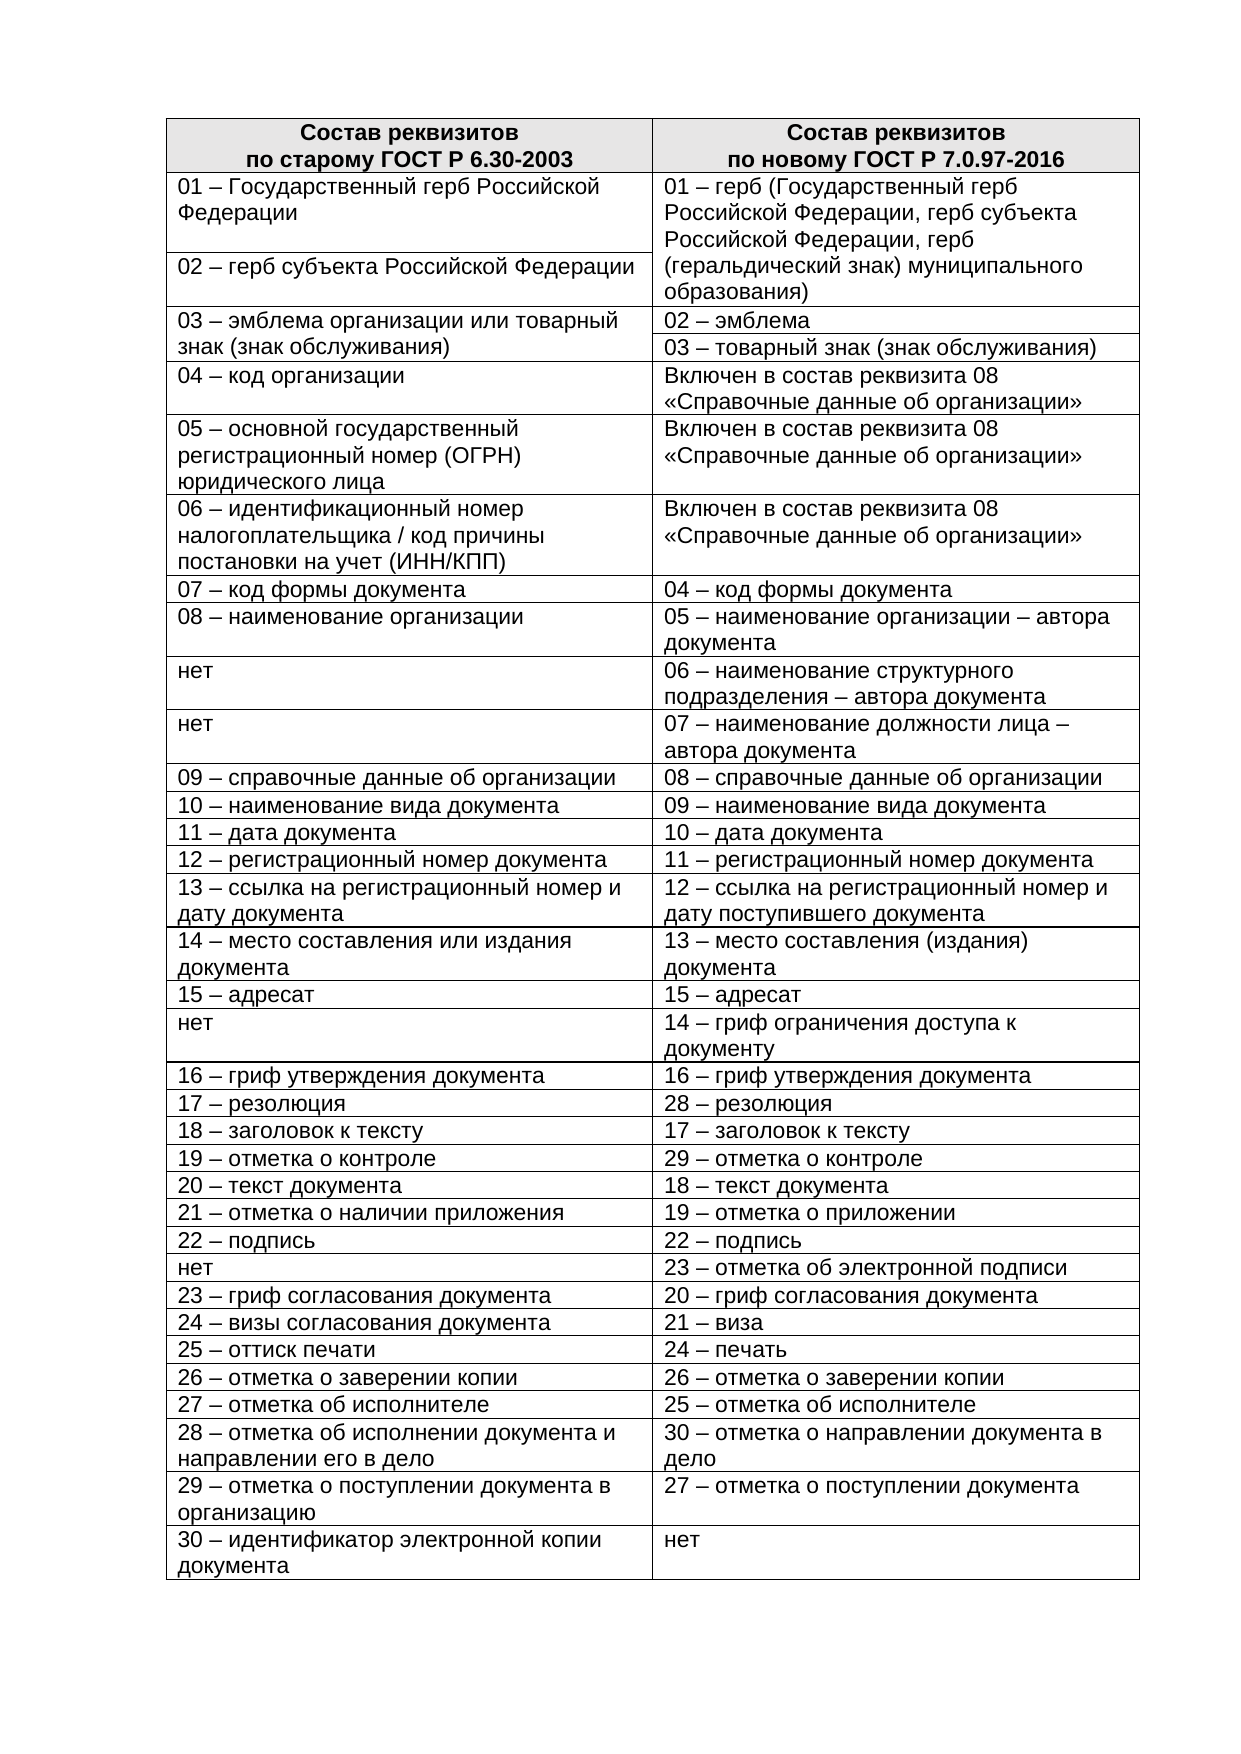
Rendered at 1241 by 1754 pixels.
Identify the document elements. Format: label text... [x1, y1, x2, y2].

table_cell 07 – наименование должности лица – автора документа [653, 710, 1139, 763]
table_cell 13 – место составления (издания) документа [653, 928, 1139, 980]
table_cell нет [653, 1526, 1139, 1579]
table_cell 19 – отметка о контроле [167, 1145, 652, 1171]
table_cell 06 – наименование структурного подразделения – автора документа [653, 657, 1139, 709]
table_cell 09 – наименование вида документа [653, 792, 1139, 818]
table_cell 28 – отметка об исполнении документа и направлении его в дело [167, 1419, 652, 1471]
table_cell Включен в состав реквизита 08 «Справочные данные об организации» [653, 495, 1139, 574]
table_cell 29 – отметка о поступлении документа в организацию [167, 1472, 652, 1525]
table_cell 14 – гриф ограничения доступа к документу [653, 1009, 1139, 1061]
table_cell 16 – гриф утверждения документа [653, 1063, 1139, 1089]
table_cell 25 – оттиск печати [167, 1336, 652, 1363]
table_cell 27 – отметка о поступлении документа [653, 1472, 1139, 1525]
table_cell 24 – печать [653, 1336, 1139, 1363]
table_cell 11 – дата документа [167, 819, 652, 845]
table_cell 11 – регистрационный номер документа [653, 846, 1139, 873]
table_cell 30 – идентификатор электронной копии документа [167, 1526, 652, 1579]
table_cell 03 – эмблема организации или товарный знак (знак обслуживания) [167, 307, 652, 361]
table_cell 07 – код формы документа [167, 576, 652, 602]
table_cell 12 – регистрационный номер документа [167, 846, 652, 873]
table_cell 01 – герб (Государственный герб Российской Федерации, герб субъекта Российской Федерации, герб (геральдический знак) муниципального образования) [653, 173, 1139, 306]
table_cell 08 – справочные данные об организации [653, 764, 1139, 791]
table_cell 10 – дата документа [653, 819, 1139, 845]
table_cell 29 – отметка о контроле [653, 1145, 1139, 1171]
table_cell 19 – отметка о приложении [653, 1199, 1139, 1226]
table_cell 02 – эмблема [653, 307, 1139, 333]
table_cell 15 – адресат [167, 981, 652, 1008]
table_cell Включен в состав реквизита 08 «Справочные данные об организации» [653, 362, 1139, 414]
table_cell 26 – отметка о заверении копии [653, 1364, 1139, 1390]
table_cell 14 – место составления или издания документа [167, 928, 652, 980]
table_cell нет [167, 1009, 652, 1061]
table_cell 09 – справочные данные об организации [167, 764, 652, 791]
table_cell 15 – адресат [653, 981, 1139, 1008]
table_cell 23 – отметка об электронной подписи [653, 1254, 1139, 1281]
table_cell 05 – наименование организации – автора документа [653, 603, 1139, 656]
table_cell 12 – ссылка на регистрационный номер и дату поступившего документа [653, 874, 1139, 926]
table_header Состав реквизитов по старому ГОСТ Р 6.30-2003 [167, 119, 652, 172]
table_cell 10 – наименование вида документа [167, 792, 652, 818]
table_cell 25 – отметка об исполнителе [653, 1391, 1139, 1417]
table_cell Включен в состав реквизита 08 «Справочные данные об организации» [653, 415, 1139, 494]
table_cell 20 – текст документа [167, 1172, 652, 1198]
table_cell 06 – идентификационный номер налогоплательщика / код причины постановки на учет (ИНН/КПП) [167, 495, 652, 574]
table_cell 18 – текст документа [653, 1172, 1139, 1198]
table_cell 28 – резолюция [653, 1090, 1139, 1116]
table_cell 21 – виза [653, 1309, 1139, 1335]
table_cell 22 – подпись [167, 1227, 652, 1253]
table_cell 30 – отметка о направлении документа в дело [653, 1419, 1139, 1471]
table_cell 23 – гриф согласования документа [167, 1282, 652, 1308]
table_cell 24 – визы согласования документа [167, 1309, 652, 1335]
table_cell 08 – наименование организации [167, 603, 652, 656]
table_cell нет [167, 657, 652, 709]
table_cell 26 – отметка о заверении копии [167, 1364, 652, 1390]
table_cell 16 – гриф утверждения документа [167, 1063, 652, 1089]
table_cell 04 – код организации [167, 362, 652, 414]
table_cell 21 – отметка о наличии приложения [167, 1199, 652, 1226]
table_cell 22 – подпись [653, 1227, 1139, 1253]
table_cell 01 – Государственный герб Российской Федерации [167, 173, 652, 252]
table_cell 03 – товарный знак (знак обслуживания) [653, 334, 1139, 361]
table_cell 02 – герб субъекта Российской Федерации [167, 253, 652, 306]
table_cell 04 – код формы документа [653, 576, 1139, 602]
table_cell 13 – ссылка на регистрационный номер и дату документа [167, 874, 652, 926]
table_cell 18 – заголовок к тексту [167, 1117, 652, 1143]
table_cell 17 – заголовок к тексту [653, 1117, 1139, 1143]
table_cell 17 – резолюция [167, 1090, 652, 1116]
table_cell 27 – отметка об исполнителе [167, 1391, 652, 1417]
table_header Состав реквизитов по новому ГОСТ Р 7.0.97-2016 [653, 119, 1139, 172]
table_cell нет [167, 710, 652, 763]
table_cell 05 – основной государственный регистрационный номер (ОГРН) юридического лица [167, 415, 652, 494]
table_cell нет [167, 1254, 652, 1281]
table_cell 20 – гриф согласования документа [653, 1282, 1139, 1308]
